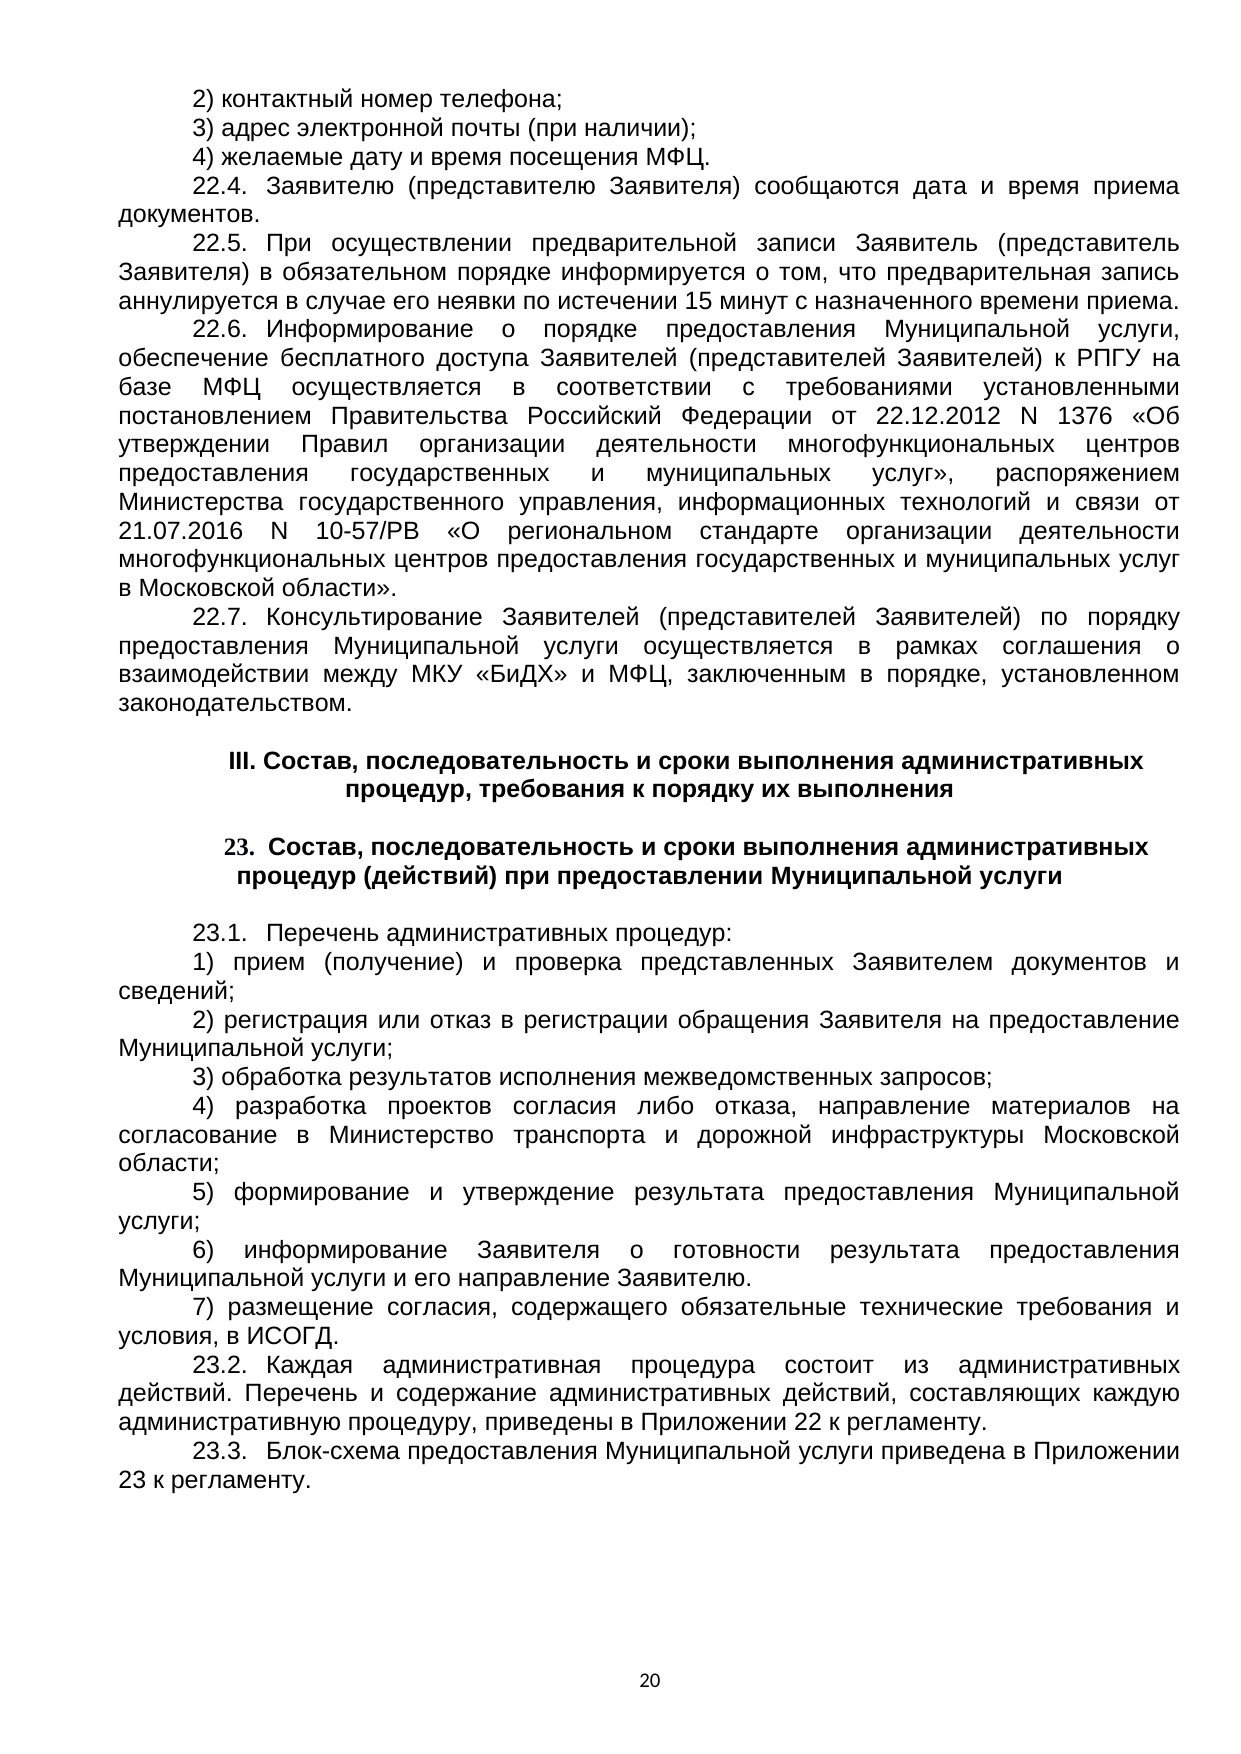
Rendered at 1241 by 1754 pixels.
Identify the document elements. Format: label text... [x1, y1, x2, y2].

list Блок-схема предоставления Муниципальной услуги приведена в Приложении 23 к регламенту. [118, 1436, 1181, 1493]
list Заявителю (представителю Заявителя) сообщаются дата и время приема документов. [118, 171, 1181, 228]
text 2) регистрация или отказ в регистрации обращения Заявителя на предоставление Муниципальной услуги; [118, 1004, 1181, 1062]
text 4) желаемые дату и время посещения МФЦ. [118, 142, 1038, 171]
list Информирование о порядке предоставления Муниципальной услуги, обеспечение бесплатного доступа Заявителей (представителей Заявителей) к РПГУ на базе МФЦ осуществляется в соответствии с требованиями установленными постановлением Правительства Российский Федерации от 22.12.2012 N 1376 «Об утверждении Правил организации деятельности многофункциональных центров предоставления государственных и муниципальных услуг», распоряжением Министерства государственного управления, информационных технологий и связи от 21.07.2016 N 10-57/РВ «О региональном стандарте организации деятельности многофункциональных центров предоставления государственных и муниципальных услуг в Московской области». [118, 314, 1181, 602]
text 3) адрес электронной почты (при наличии); [118, 113, 1038, 142]
list При осуществлении предварительной записи Заявитель (представитель Заявителя) в обязательном порядке информируется о том, что предварительная запись аннулируется в случае его неявки по истечении 15 минут с назначенного времени приема. [118, 228, 1181, 314]
list Перечень административных процедур: [118, 918, 1181, 947]
text 7) размещение согласия, содержащего обязательные технические требования и условия, в ИСОГД. [118, 1292, 1181, 1349]
subtitle III. Состав, последовательность и сроки выполнения административных процедур, требования к порядку их выполнения [118, 746, 1181, 803]
text 1) прием (получение) и проверка представленных Заявителем документов и сведений; [118, 947, 1181, 1004]
text 3) обработка результатов исполнения межведомственных запросов; [118, 1062, 1181, 1091]
text 5) формирование и утверждение результата предоставления Муниципальной услуги; [118, 1177, 1181, 1234]
list Консультирование Заявителей (представителей Заявителей) по порядку предоставления Муниципальной услуги осуществляется в рамках соглашения о взаимодействии между МКУ «БиДХ» и МФЦ, заключенным в порядке, установленном законодательством. [118, 602, 1181, 717]
text 2) контактный номер телефона; [118, 84, 1038, 113]
text 6) информирование Заявителя о готовности результата предоставления Муниципальной услуги и его направление Заявителю. [118, 1234, 1181, 1292]
subtitle Состав, последовательность и сроки выполнения административных процедур (действий) при предоставлении Муниципальной услуги [118, 832, 1181, 889]
text 4) разработка проектов согласия либо отказа, направление материалов на согласование в Министерство транспорта и дорожной инфраструктуры Московской области; [118, 1091, 1181, 1177]
list Каждая административная процедура состоит из административных действий. Перечень и содержание административных действий, составляющих каждую административную процедуру, приведены в Приложении 22 к регламенту. [118, 1349, 1181, 1436]
